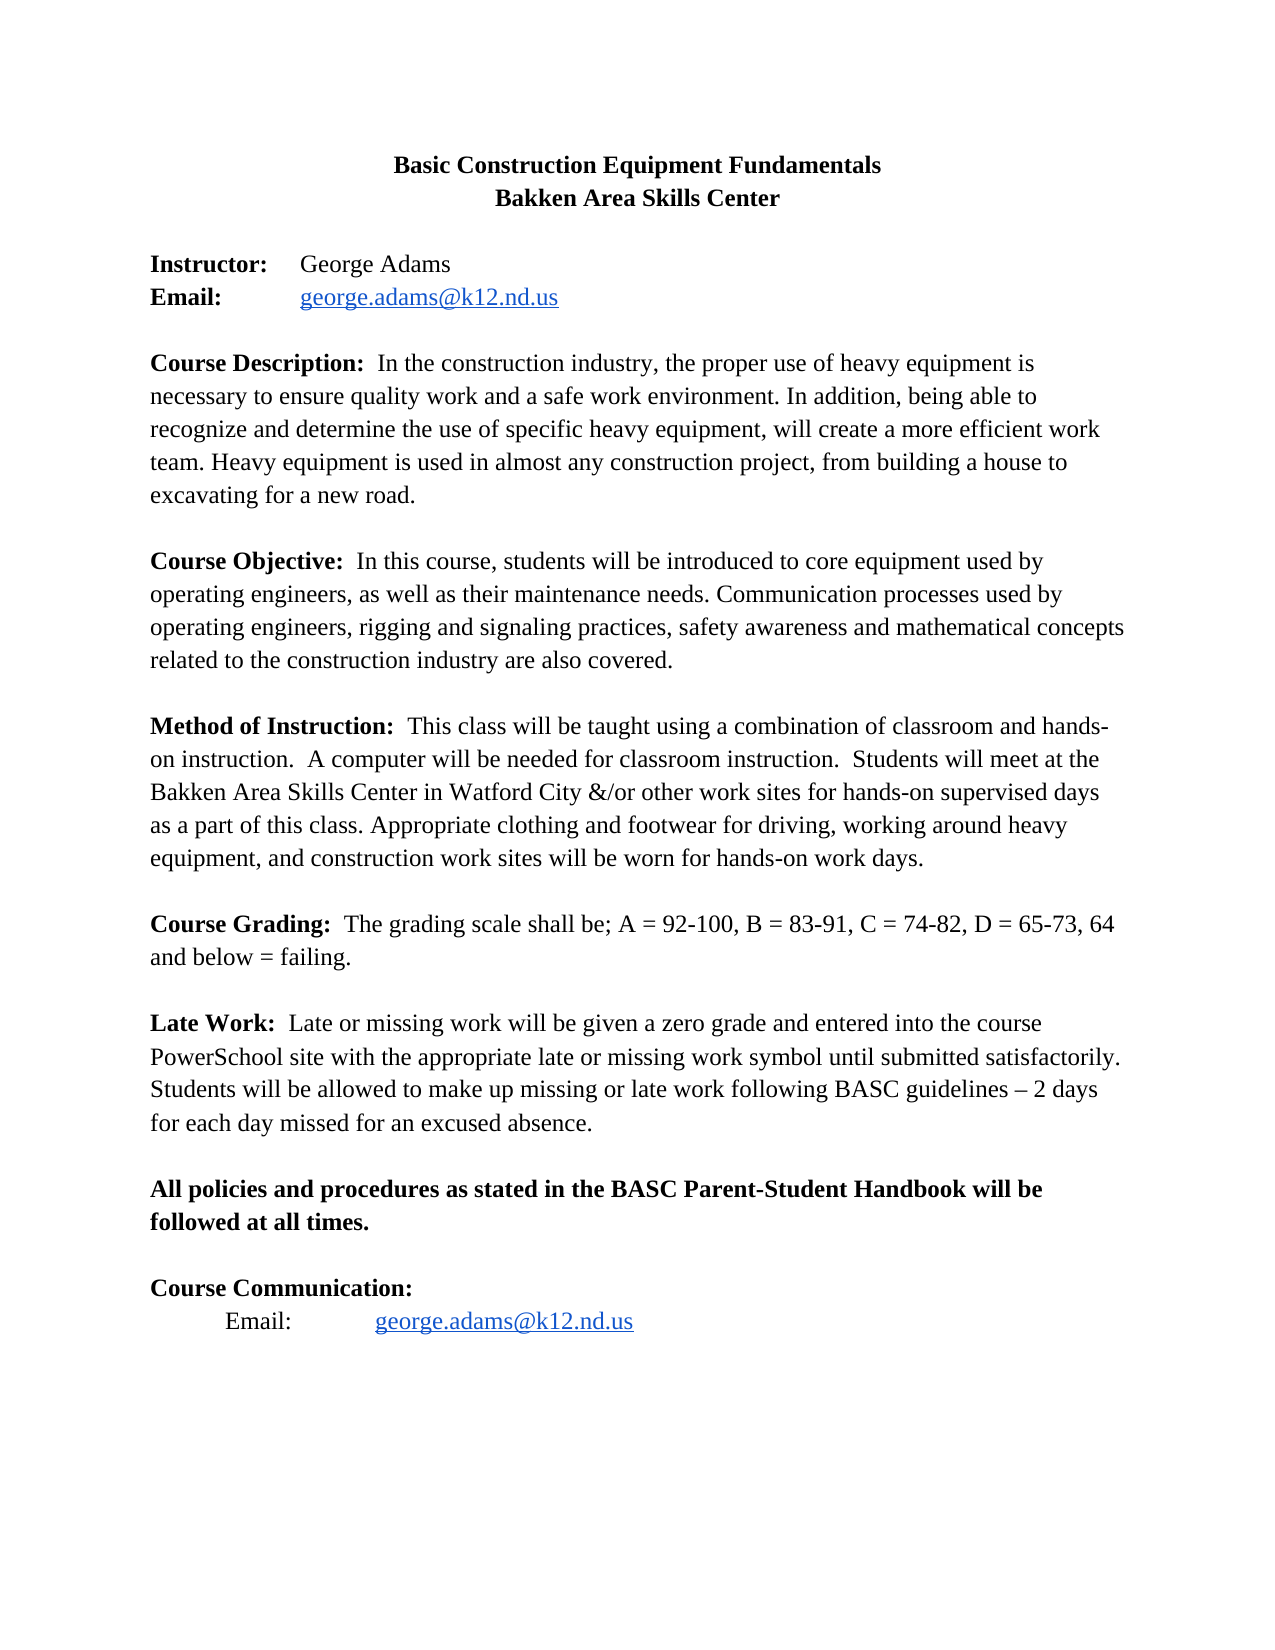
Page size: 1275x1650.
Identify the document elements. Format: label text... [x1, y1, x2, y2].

text Basic Construction Equipment Fundamentals [150, 150, 1125, 179]
text Course Communication: [150, 1273, 1125, 1301]
text Late Work: Late or missing work will be given a zero grade and entered into the course PowerSchool site with the appropriate late or missing work symbol until submitted satisfactorily. Students will be allowed to make up missing or late work following BASC guidelines – 2 days for each day missed for an excused absence. [150, 1008, 1125, 1136]
text Email: george.adams@k12.nd.us [150, 282, 1125, 311]
text Course Grading: The grading scale shall be; A = 92-100, B = 83-91, C = 74-82, D = 65-73, 64 and below = failing. [150, 909, 1125, 971]
text Bakken Area Skills Center [150, 183, 1125, 212]
text Course Description: In the construction industry, the proper use of heavy equipment is necessary to ensure quality work and a safe work environment. In addition, being able to recognize and determine the use of specific heavy equipment, will create a more efficient work team. Heavy equipment is used in almost any construction project, from building a house to excavating for a new road. [150, 348, 1125, 509]
text Method of Instruction: This class will be taught using a combination of classroom and hands-on instruction. A computer will be needed for classroom instruction. Students will meet at the Bakken Area Skills Center in Watford City &/or other work sites for hands-on supervised days as a part of this class. Appropriate clothing and footwear for driving, working around heavy equipment, and construction work sites will be worn for hands-on work days. [150, 711, 1125, 872]
text Course Objective: In this course, students will be introduced to core equipment used by operating engineers, as well as their maintenance needs. Communication processes used by operating engineers, rigging and signaling practices, safety awareness and mathematical concepts related to the construction industry are also covered. [150, 546, 1125, 674]
text Email: george.adams@k12.nd.us [150, 1306, 1125, 1334]
text Instructor: George Adams [150, 249, 1125, 278]
text All policies and procedures as stated in the BASC Parent-Student Handbook will be followed at all times. [150, 1174, 1125, 1235]
